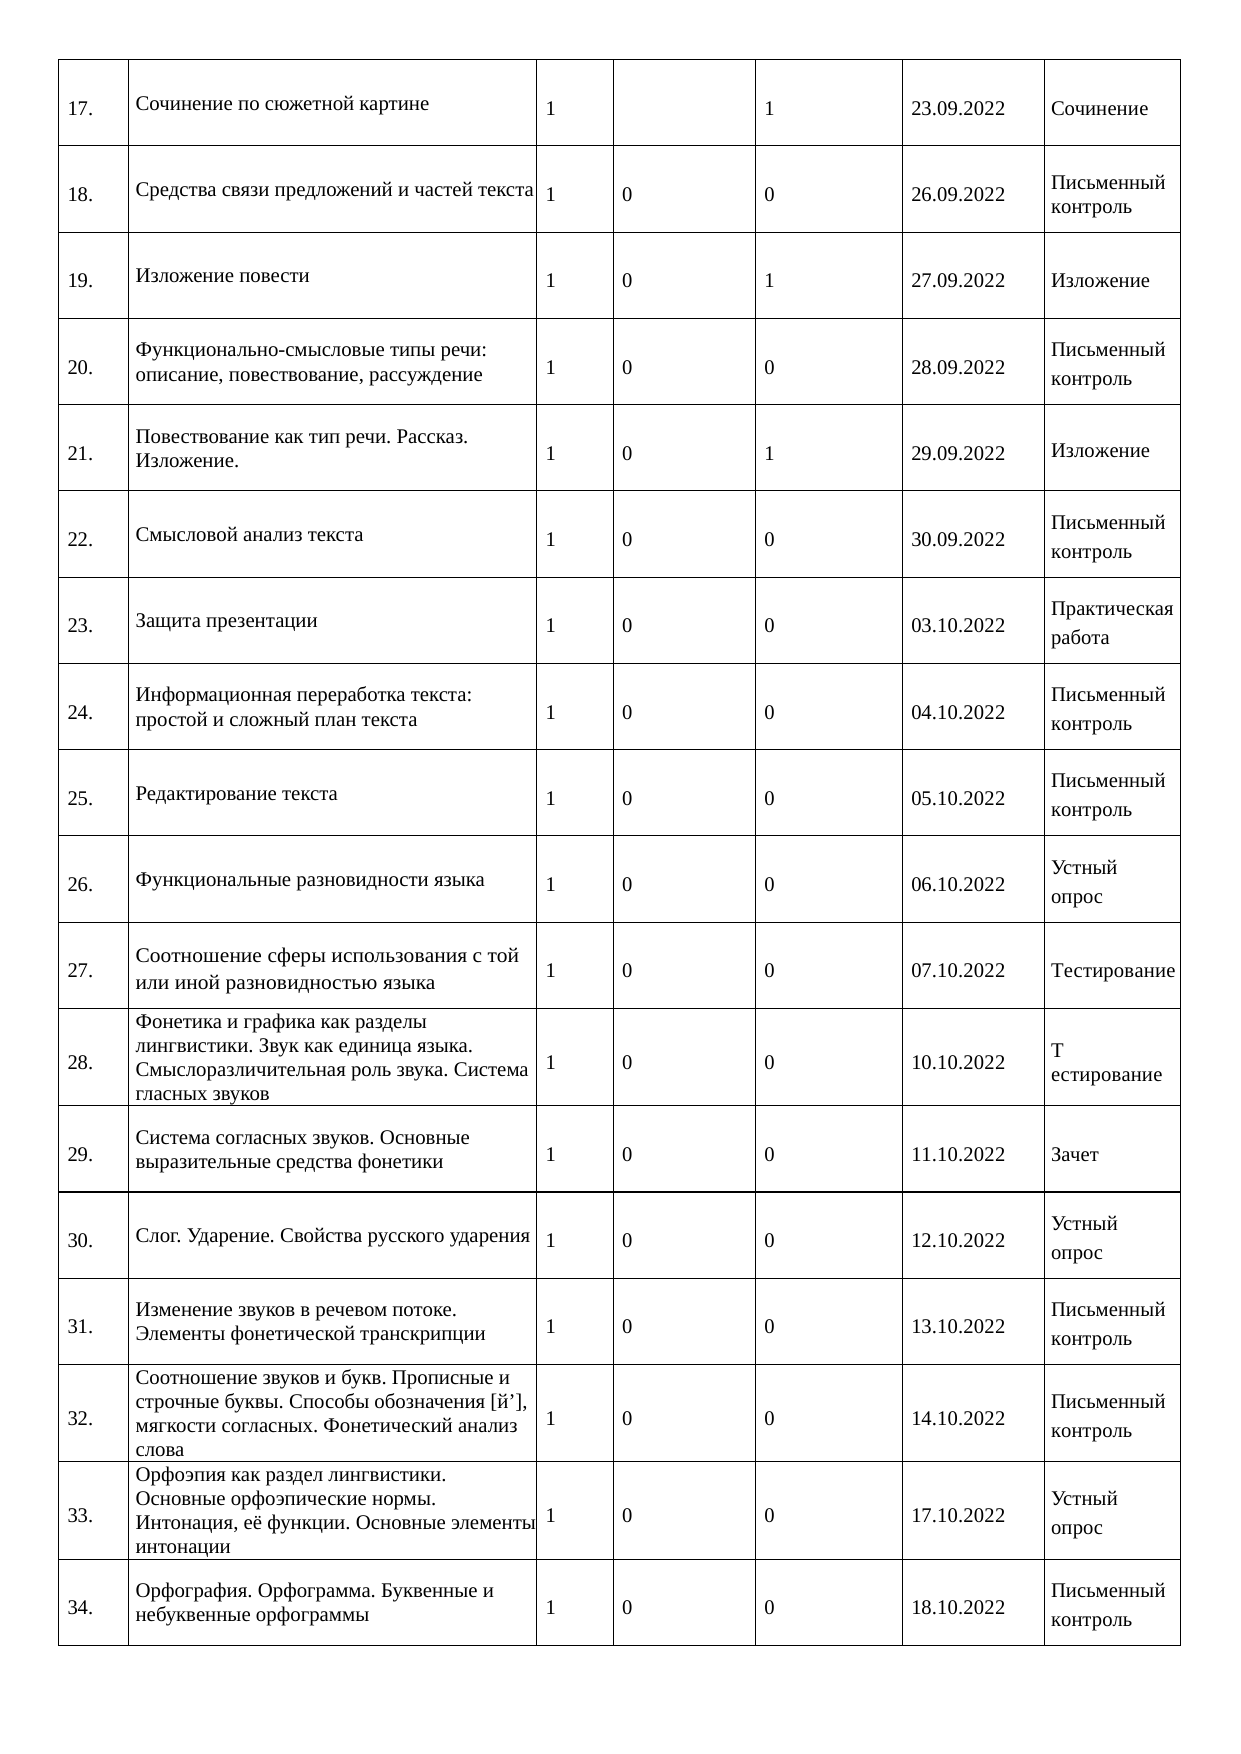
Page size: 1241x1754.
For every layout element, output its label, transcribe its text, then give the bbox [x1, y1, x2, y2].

table_cell 28. [59, 1009, 128, 1105]
table_cell Сочинение [1045, 60, 1180, 145]
table_cell 0 [614, 750, 755, 835]
table_cell Изложение [1045, 405, 1180, 490]
table_cell 22. [59, 491, 128, 577]
table_cell Зачет [1045, 1106, 1180, 1191]
table_cell 07.10.2022 [903, 923, 1044, 1008]
table_cell 0 [756, 319, 902, 404]
table_cell 0 [614, 1193, 755, 1278]
table_cell Изложение повести [129, 233, 536, 318]
table_cell 0 [614, 664, 755, 749]
table_cell 1 [756, 233, 902, 318]
table_cell Функциональные разновидности языка [129, 836, 536, 922]
table_cell 1 [537, 1009, 613, 1105]
table_cell Устный опрос [1045, 1462, 1180, 1558]
table_cell 0 [614, 405, 755, 490]
table_cell 29. [59, 1106, 128, 1191]
table_cell 0 [614, 1279, 755, 1364]
table_cell 1 [537, 233, 613, 318]
table_cell 32. [59, 1365, 128, 1461]
table_cell 0 [614, 836, 755, 922]
table_cell Информационная переработка текста: простой и сложный план текста [129, 664, 536, 749]
table_cell 05.10.2022 [903, 750, 1044, 835]
table_cell 1 [537, 1365, 613, 1461]
table_cell 0 [756, 491, 902, 577]
table_cell 17. [59, 60, 128, 145]
table_cell 11.10.2022 [903, 1106, 1044, 1191]
table_cell Тестирование [1045, 1009, 1180, 1105]
table_cell Устный опрос [1045, 836, 1180, 922]
table_cell 0 [614, 233, 755, 318]
table_cell 0 [614, 1365, 755, 1461]
table_cell 1 [537, 750, 613, 835]
table_cell 25. [59, 750, 128, 835]
table_cell 20. [59, 319, 128, 404]
table_cell 1 [537, 146, 613, 232]
table_cell Письменный контроль [1045, 491, 1180, 577]
table_cell 0 [756, 923, 902, 1008]
table_cell Функционально-смысловые типы речи: описание, повествование, рассуждение [129, 319, 536, 404]
table_cell 0 [756, 1193, 902, 1278]
table_cell 0 [756, 836, 902, 922]
table_cell 0 [756, 1560, 902, 1645]
table_cell 18. [59, 146, 128, 232]
table_cell 1 [537, 1193, 613, 1278]
table_cell 28.09.2022 [903, 319, 1044, 404]
table_cell Смысловой анализ текста [129, 491, 536, 577]
table_cell Письменный контроль [1045, 319, 1180, 404]
table_cell 31. [59, 1279, 128, 1364]
table_cell 0 [756, 146, 902, 232]
table_cell Письменный контроль [1045, 750, 1180, 835]
table_cell 0 [614, 1560, 755, 1645]
table_cell 30.09.2022 [903, 491, 1044, 577]
table_cell 24. [59, 664, 128, 749]
table_cell 33. [59, 1462, 128, 1558]
table_cell 1 [537, 1462, 613, 1558]
table_cell Сочинение по сюжетной картине [129, 60, 536, 145]
table_cell 21. [59, 405, 128, 490]
table_cell 12.10.2022 [903, 1193, 1044, 1278]
table_cell Слог. Ударение. Свойства русского ударения [129, 1193, 536, 1278]
table_cell 10.10.2022 [903, 1009, 1044, 1105]
table_cell Средства связи предложений и частей текста [129, 146, 536, 232]
table_cell 14.10.2022 [903, 1365, 1044, 1461]
table_cell Фонетика и графика как разделы лингвистики. Звук как единица языка. Смыслоразличительная роль звука. Система гласных звуков [129, 1009, 536, 1105]
table_cell 0 [756, 1009, 902, 1105]
table_cell [614, 60, 755, 145]
table_cell 1 [537, 319, 613, 404]
table_cell Письменный контроль [1045, 146, 1180, 232]
table_cell Изменение звуков в речевом потоке. Элементы фонетической транскрипции [129, 1279, 536, 1364]
table_cell 0 [756, 578, 902, 663]
table_cell 0 [756, 1106, 902, 1191]
table_cell 17.10.2022 [903, 1462, 1044, 1558]
table_cell 0 [756, 1365, 902, 1461]
table_cell Орфоэпия как раздел лингвистики. Основные орфоэпические нормы. Интонация, её функции. Основные элементы интонации [129, 1462, 536, 1558]
table_cell 0 [614, 578, 755, 663]
table_cell 0 [614, 1462, 755, 1558]
table_cell 0 [614, 1106, 755, 1191]
table_cell 06.10.2022 [903, 836, 1044, 922]
table_cell 34. [59, 1560, 128, 1645]
table_cell Соотношение сферы использования с той или иной разновидностью языка [129, 923, 536, 1008]
table_cell Письменный контроль [1045, 1365, 1180, 1461]
table_cell 04.10.2022 [903, 664, 1044, 749]
table_cell 0 [756, 1462, 902, 1558]
table_cell Система согласных звуков. Основные выразительные средства фонетики [129, 1106, 536, 1191]
table_cell Устный опрос [1045, 1193, 1180, 1278]
table_cell 1 [537, 923, 613, 1008]
table_cell Письменный контроль [1045, 1279, 1180, 1364]
table_cell Практическая работа [1045, 578, 1180, 663]
table_cell 0 [756, 750, 902, 835]
table_cell Соотношение звуков и букв. Прописные и строчные буквы. Способы обозначения [й’], мягкости согласных. Фонетический анализ слова [129, 1365, 536, 1461]
table_cell 19. [59, 233, 128, 318]
table_cell Орфография. Орфограмма. Буквенные и небуквенные орфограммы [129, 1560, 536, 1645]
table_cell 1 [537, 836, 613, 922]
table_cell 18.10.2022 [903, 1560, 1044, 1645]
table_cell 27. [59, 923, 128, 1008]
table_cell 0 [614, 491, 755, 577]
table_cell 26.09.2022 [903, 146, 1044, 232]
table_cell 0 [614, 146, 755, 232]
table_cell 26. [59, 836, 128, 922]
table_cell 1 [537, 491, 613, 577]
table_cell 23. [59, 578, 128, 663]
table_cell Повествование как тип речи. Рассказ. Изложение. [129, 405, 536, 490]
table_cell Защита презентации [129, 578, 536, 663]
table_cell 27.09.2022 [903, 233, 1044, 318]
table_cell 23.09.2022 [903, 60, 1044, 145]
table_cell 0 [614, 923, 755, 1008]
table_cell 0 [756, 1279, 902, 1364]
table_cell 03.10.2022 [903, 578, 1044, 663]
table_cell 1 [537, 60, 613, 145]
table_cell 1 [756, 405, 902, 490]
table_cell 1 [537, 1279, 613, 1364]
table_cell Изложение [1045, 233, 1180, 318]
table_cell 1 [537, 578, 613, 663]
table_cell 29.09.2022 [903, 405, 1044, 490]
table_cell Редактирование текста [129, 750, 536, 835]
table_cell 1 [537, 664, 613, 749]
table_cell Письменный контроль [1045, 1560, 1180, 1645]
table_cell 30. [59, 1193, 128, 1278]
table_cell Тестирование [1045, 923, 1180, 1008]
table_cell 0 [614, 1009, 755, 1105]
table_cell 0 [614, 319, 755, 404]
table_cell 1 [756, 60, 902, 145]
table_cell 1 [537, 1560, 613, 1645]
table_cell 13.10.2022 [903, 1279, 1044, 1364]
table_cell Письменный контроль [1045, 664, 1180, 749]
table_cell 1 [537, 1106, 613, 1191]
table_cell 1 [537, 405, 613, 490]
table_cell 0 [756, 664, 902, 749]
